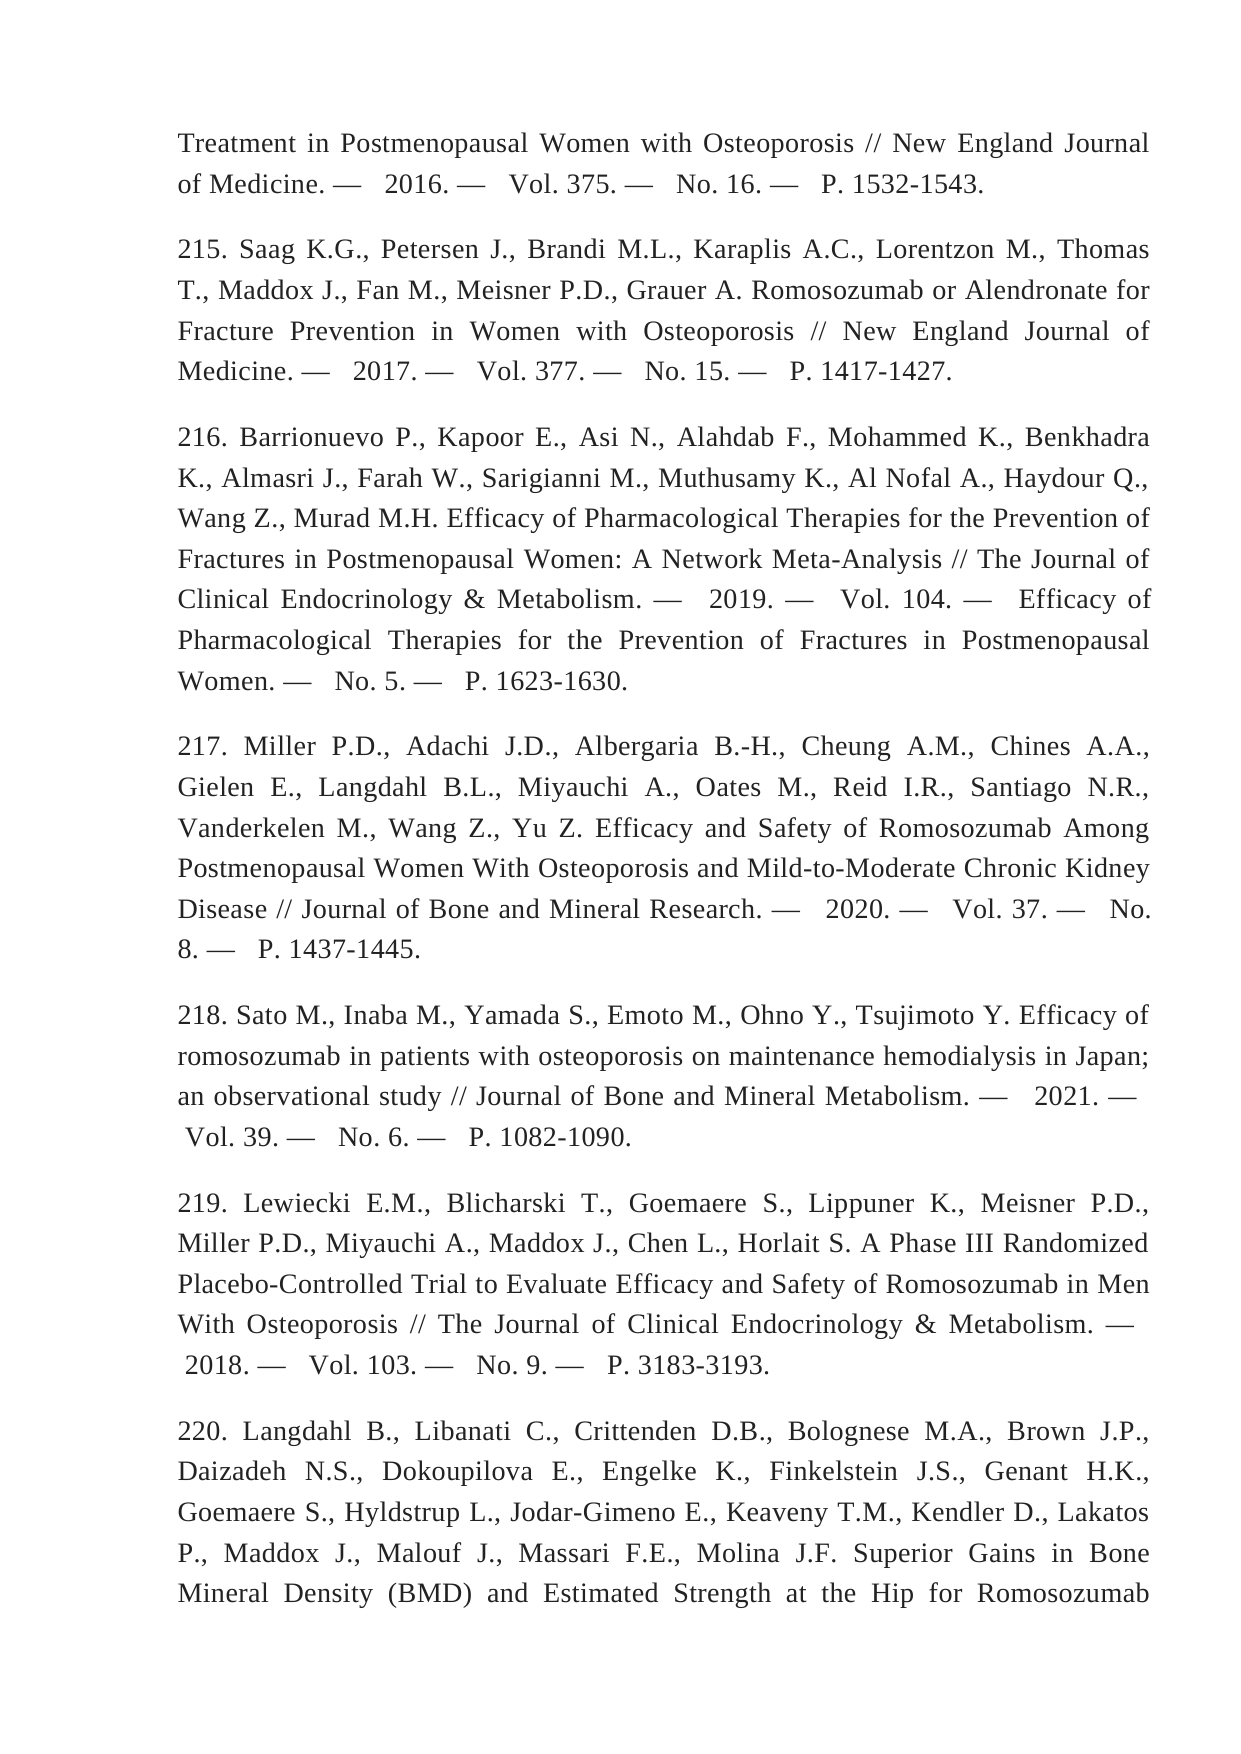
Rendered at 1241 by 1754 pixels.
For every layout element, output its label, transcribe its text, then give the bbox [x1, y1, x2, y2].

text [177, 1406, 1152, 1609]
text 215. Saag K.G., Petersen J., Brandi M.L., Karaplis A.C., Lorentzon M., Thomas T., Maddox J., Fan M., Meisner P.D., Grauer A. Romosozumab or Alendronate for Fracture Prevention in Women with Osteoporosis // New England Journal of Medicine. — 2017. — Vol. 377. — No. 15. — P. 1417-1427. [177, 224, 1152, 387]
text 219. Lewiecki E.M., Blicharski T., Goemaere S., Lippuner K., Meisner P.D., Miller P.D., Miyauchi A., Maddox J., Chen L., Horlait S. A Phase III Randomized Placebo-Controlled Trial to Evaluate Efficacy and Safety of Romosozumab in Men With Osteoporosis // The Journal of Clinical Endocrinology & Metabolism. — 2018. — Vol. 103. — No. 9. — P. 3183-3193. [177, 1177, 1152, 1381]
text 218. Sato M., Inaba M., Yamada S., Emoto M., Ohno Y., Tsujimoto Y. Efficacy of romosozumab in patients with osteoporosis on maintenance hemodialysis in Japan; an observational study // Journal of Bone and Mineral Metabolism. — 2021. — Vol. 39. — No. 6. — P. 1082-1090. [177, 990, 1152, 1152]
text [177, 118, 1152, 199]
text 217. Miller P.D., Adachi J.D., Albergaria B.-H., Cheung A.M., Chines A.A., Gielen E., Langdahl B.L., Miyauchi A., Oates M., Reid I.R., Santiago N.R., Vanderkelen M., Wang Z., Yu Z. Efficacy and Safety of Romosozumab Among Postmenopausal Women With Osteoporosis and Mild-to-Moderate Chronic Kidney Disease // Journal of Bone and Mineral Research. — 2020. — Vol. 37. — No. 8. — P. 1437-1445. [177, 721, 1152, 965]
text 216. Barrionuevo P., Kapoor E., Asi N., Alahdab F., Mohammed K., Benkhadra K., Almasri J., Farah W., Sarigianni M., Muthusamy K., Al Nofal A., Haydour Q., Wang Z., Murad M.H. Efficacy of Pharmacological Therapies for the Prevention of Fractures in Postmenopausal Women: A Network Meta-Analysis // The Journal of Clinical Endocrinology & Metabolism. — 2019. — Vol. 104. — Efficacy of Pharmacological Therapies for the Prevention of Fractures in Postmenopausal Women. — No. 5. — P. 1623-1630. [177, 412, 1152, 696]
